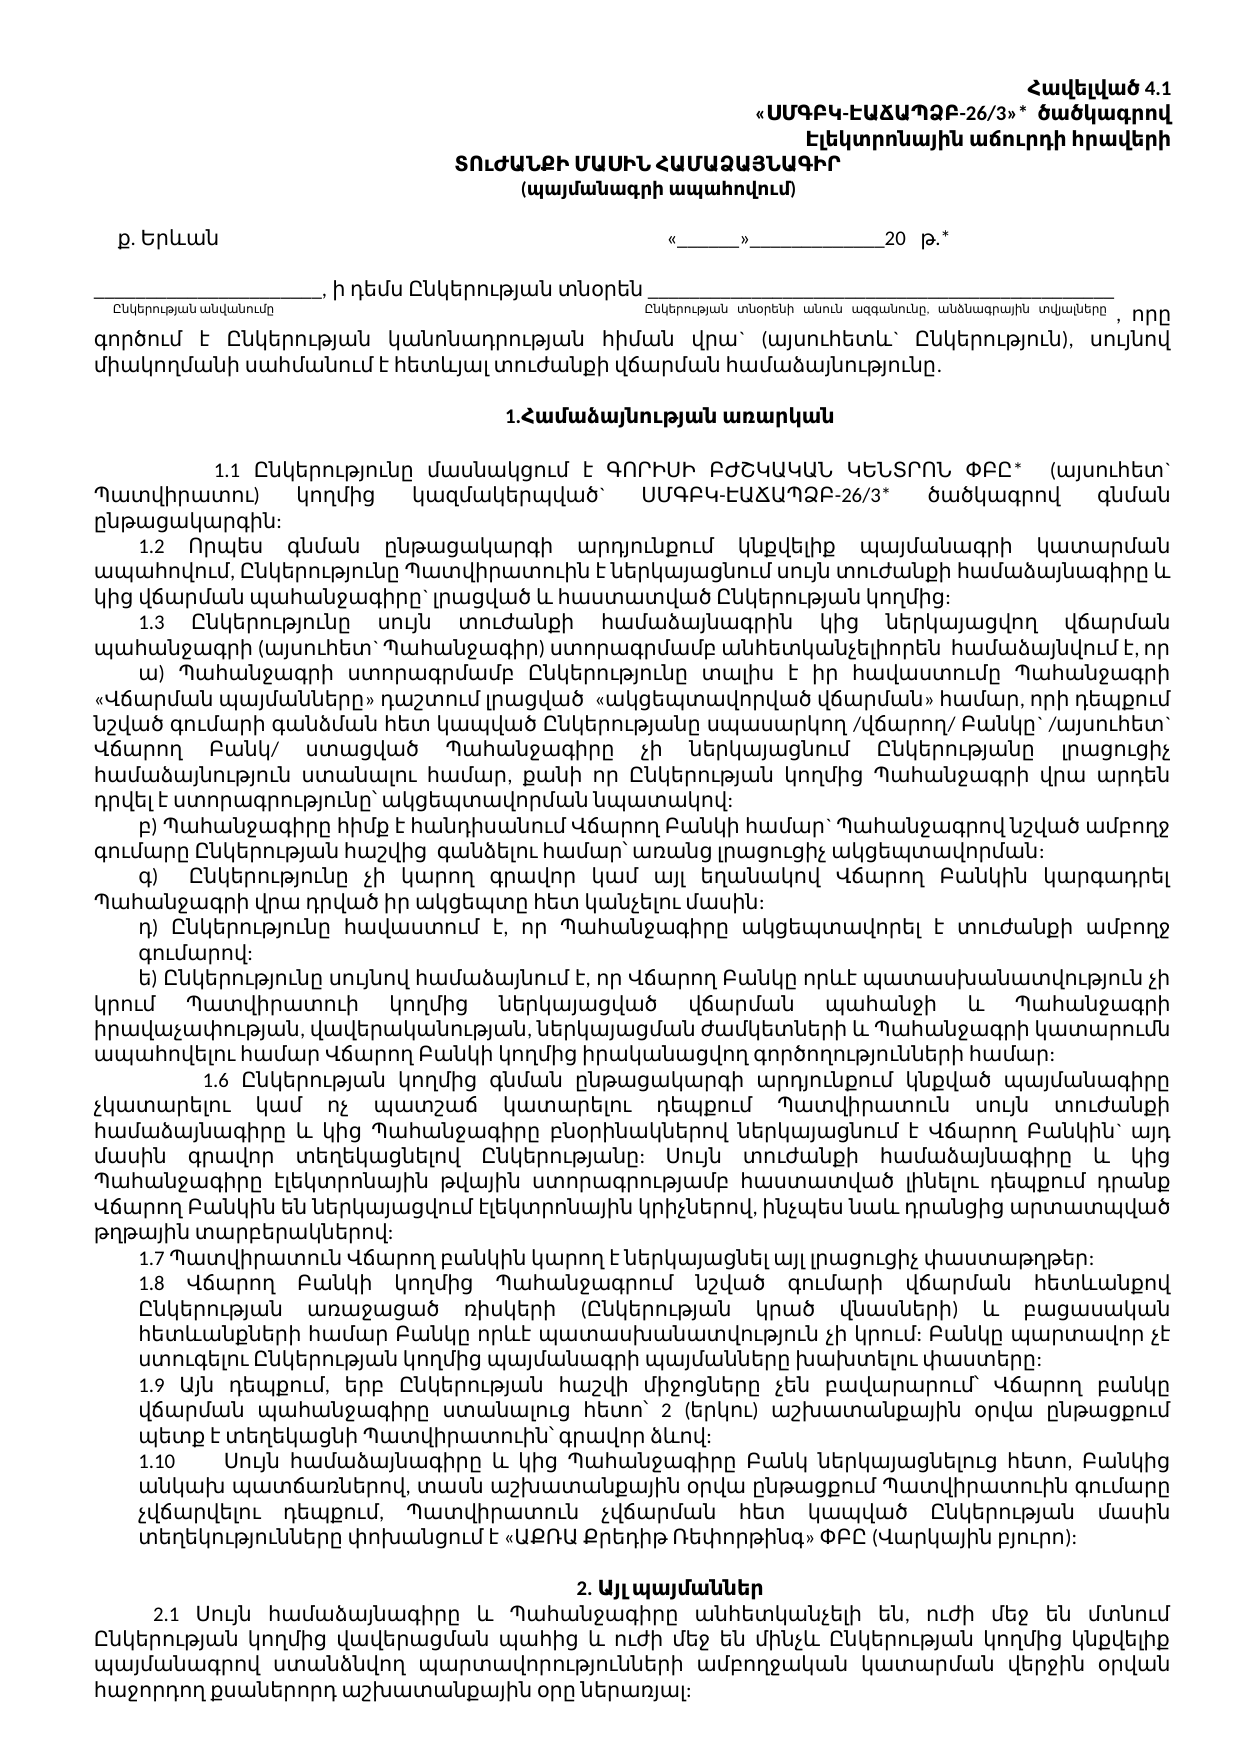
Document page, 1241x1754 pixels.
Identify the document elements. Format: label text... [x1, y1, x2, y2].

text 1.6 Ընկերության կողմից գնման ընթացակարգի արդյունքում կնքված պայմանագիրը չկատարելու կամ ոչ պատշաճ կատարելու դեպքում Պատվիրատուն սույն տուժանքի համաձայնագիրը և կից Պահանջագիրը բնօրինակներով ներկայացնում է Վճարող Բանկին` այդ մասին գրավոր տեղեկացնելով Ընկերությանը: Սույն տուժանքի համաձայնագիրը և կից Պահանջագիրը էլեկտրոնային թվային ստորագրությամբ հաստատված լինելու դեպքում դրանք Վճարող Բանկին են ներկայացվում էլեկտրոնային կրիչներով, ինչպես նաև դրանցից արտատպված թղթային տարբերակներով: [94, 1067, 1171, 1245]
text 1.3 Ընկերությունը սույն տուժանքի համաձայնագրին կից ներկայացվող վճարման պահանջագրի (այսուհետ` Պահանջագիր) ստորագրմամբ անհետկանչելիորեն համաձայնվում է, որ [94, 609, 1171, 660]
text 2. Այլ պայմաններ [169, 1575, 1171, 1601]
text 1.9 Այն դեպքում, երբ Ընկերության հաշվի միջոցները չեն բավարարում՝ Վճարող բանկը վճարման պահանջագիրը ստանալուց հետո՝ 2 (երկու) աշխատանքային օրվա ընթացքում պետք է տեղեկացնի Պատվիրատուին՝ գրավոր ձևով: [138, 1372, 1171, 1448]
text 1.10 Սույն համաձայնագիրը և կից Պահանջագիրը Բանկ ներկայացնելուց հետո, Բանկից անկախ պատճառներով, տասն աշխատանքային օրվա ընթացքում Պատվիրատուին գումարը չվճարվելու դեպքում, Պատվիրատուն չվճարման հետ կապված Ընկերության մասին տեղեկությունները փոխանցում է «ԱՔՌԱ Քրեդիթ Ռեփորթինգ» ՓԲԸ (Վարկային բյուրո): [138, 1448, 1171, 1550]
text 1.8 Վճարող Բանկի կողմից Պահանջագրում նշված գումարի վճարման հետևանքով Ընկերության առաջացած ռիսկերի (Ընկերության կրած վնասների) և բացասական հետևանքների համար Բանկը որևէ պատասխանատվություն չի կրում: Բանկը պարտավոր չէ ստուգելու Ընկերության կողմից պայմանագրի պայմանները խախտելու փաստերը: [138, 1270, 1171, 1372]
text ՏՈւԺԱՆՔԻ ՄԱՍԻՆ ՀԱՄԱՁԱՅՆԱԳԻՐ [94, 151, 1171, 177]
text ե) Ընկերությունը սույնով համաձայնում է, որ Վճարող Բանկը որևէ պատասխանատվություն չի կրում Պատվիրատուի կողմից ներկայացված վճարման պահանջի և Պահանջագրի իրավաչափության, վավերականության, ներկայացման ժամկետների և Պահանջագրի կատարումն ապահովելու համար Վճարող Բանկի կողմից իրականացվող գործողությունների համար: [94, 965, 1171, 1067]
text ա) Պահանջագրի ստորագրմամբ Ընկերությունը տալիս է իր հավաստումը Պահանջագրի «Վճարման պայմանները» դաշտում լրացված «ակցեպտավորված վճարման» համար, որի դեպքում նշված գումարի գանձման հետ կապված Ընկերությանը սպասարկող /վճարող/ Բանկը` /այսուհետ` Վճարող Բանկ/ ստացված Պահանջագիրը չի ներկայացնում Ընկերությանը լրացուցիչ համաձայնություն ստանալու համար, քանի որ Ընկերության կողմից Պահանջագրի վրա արդեն դրվել է ստորագրությունը՝ ակցեպտավորման նպատակով: [94, 660, 1171, 813]
text 2.1 Սույն համաձայնագիրը և Պահանջագիրը անհետկանչելի են, ուժի մեջ են մտնում Ընկերության կողմից վավերացման պահից և ուժի մեջ են մինչև Ընկերության կողմից կնքվելիք պայմանագրով ստանձնվող պարտավորությունների ամբողջական կատարման վերջին օրվան հաջորդող քսաներորդ աշխատանքային օրը ներառյալ: [94, 1601, 1171, 1702]
text 1.7 Պատվիրատուն Վճարող բանկին կարող է ներկայացնել այլ լրացուցիչ փաստաթղթեր: [138, 1245, 1171, 1270]
text Ընկերության անվանումը Ընկերության տնօրենի անուն ազգանունը, անձնագրային տվյալները , որը գործում է Ընկերության կանոնադրության հիման վրա` (այսուհետև` Ընկերություն), սույնով միակողմանի սահմանում է հետևյալ տուժանքի վճարման համաձայնությունը. [94, 301, 1171, 377]
text «ՍՄԳԲԿ-ԷԱՃԱՊՁԲ-26/3»* ծածկագրով [94, 100, 1171, 126]
text 1.Համաձայնության առարկան [169, 403, 1171, 428]
text Էլեկտրոնային աճուրդի հրավերի [94, 126, 1171, 151]
text 1.1 Ընկերությունը մասնակցում է ԳՈՐԻՍԻ ԲԺՇԿԱԿԱՆ ԿԵՆՏՐՈՆ ՓԲԸ* (այսուհետ` Պատվիրատու) կողմից կազմակերպված` ՍՄԳԲԿ-ԷԱՃԱՊՁԲ-26/3* ծածկագրով գնման ընթացակարգին: [94, 457, 1171, 533]
text դ) Ընկերությունը հավաստում է, որ Պահանջագիրը ակցեպտավորել է տուժանքի ամբողջ գումարով: [138, 914, 1171, 965]
text 1.2 Որպես գնման ընթացակարգի արդյունքում կնքվելիք պայմանագրի կատարման ապահովում, Ընկերությունը Պատվիրատուին է ներկայացնում սույն տուժանքի համաձայնագիրը և կից վճարման պահանջագիրը` լրացված և հաստատված Ընկերության կողմից: [94, 533, 1171, 609]
text ______________________, ի դեմս Ընկերության տնօրեն _____________________________________________ [94, 276, 1171, 301]
text Հավելված 4.1 [94, 75, 1171, 100]
text գ) Ընկերությունը չի կարող գրավոր կամ այլ եղանակով Վճարող Բանկին կարգադրել Պահանջագրի վրա դրված իր ակցեպտը հետ կանչելու մասին: [94, 864, 1171, 914]
text բ) Պահանջագիրը հիմք է հանդիսանում Վճարող Բանկի համար` Պահանջագրով նշված ամբողջ գումարը Ընկերության հաշվից գանձելու համար՝ առանց լրացուցիչ ակցեպտավորման: [94, 813, 1171, 864]
text ք. Երևան «______»_____________20 թ.* [94, 225, 1171, 250]
text (պայմանագրի ապահովում) [94, 177, 1171, 199]
